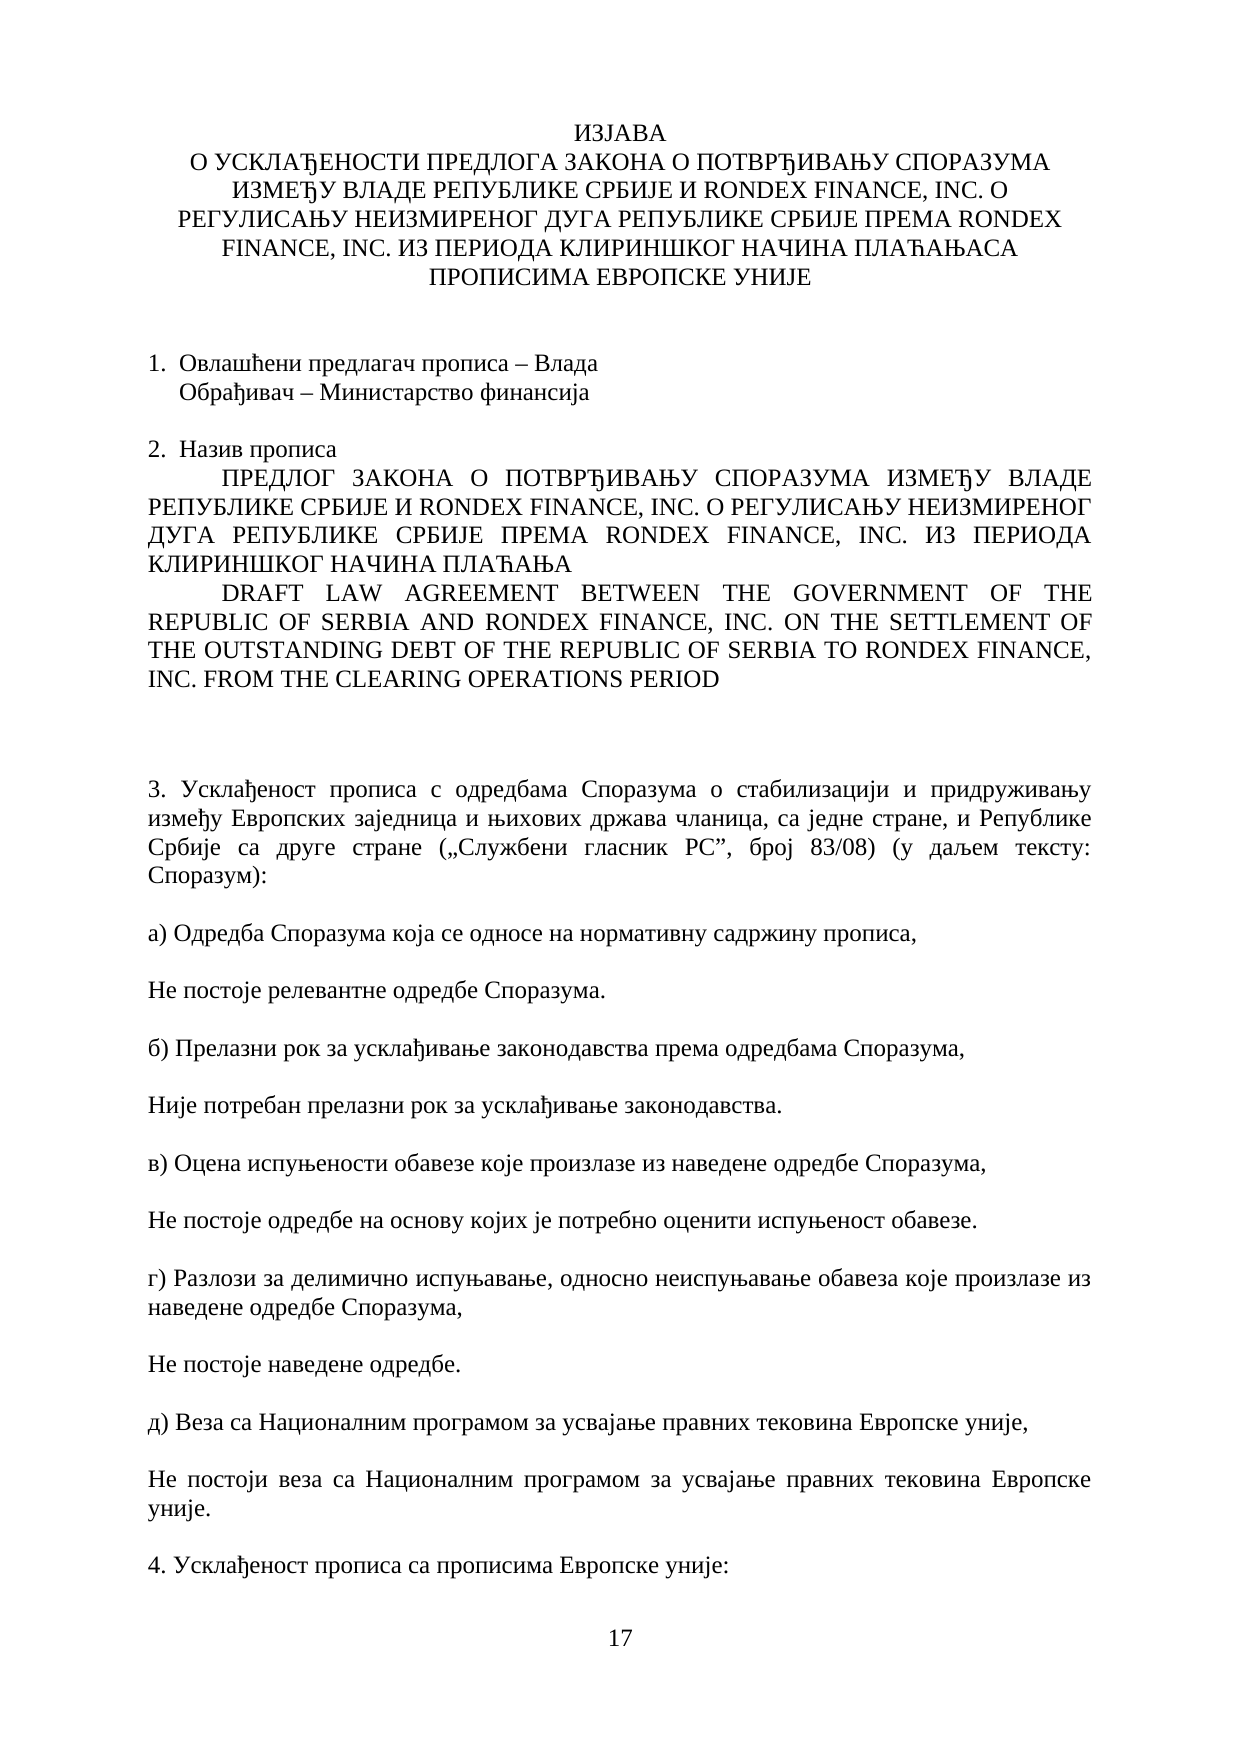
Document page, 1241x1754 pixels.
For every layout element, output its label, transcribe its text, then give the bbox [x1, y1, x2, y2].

text д) Веза са Националним програмом за усвајање правних тековина Европске уније, [148, 1407, 1093, 1436]
text ПРЕДЛОГ ЗАКОНА О ПОТВРЂИВАЊУ СПОРАЗУМА ИЗМЕЂУ ВЛАДЕ РЕПУБЛИКЕ СРБИЈЕ И RONDEX FINANCE, INC. O РЕГУЛИСАЊУ НЕИЗМИРЕНОГ ДУГА РЕПУБЛИКЕ СРБИЈЕ ПРЕМА RONDEX FINANCE, INC. ИЗ ПЕРИОДА КЛИРИНШКОГ НАЧИНА ПЛАЋАЊА [148, 463, 1093, 578]
text Не постоје одредбе на основу којих је потребно оценити испуњеност обавезе. [148, 1206, 1093, 1234]
text в) Оцена испуњености обавезе које произлазе из наведене одредбе Споразума, [148, 1148, 1093, 1177]
text Обрађивач – Министарство финансија [148, 377, 1093, 406]
text а) Одредба Споразума која се односе на нормативну садржину прописа, [148, 918, 1093, 947]
text б) Прелазни рок за усклађивање законодавства према одредбама Споразума, [148, 1033, 1093, 1062]
text Не постоје наведене одредбе. [148, 1349, 1093, 1378]
text 3. Усклађеност прописа с одредбама Споразума о стабилизацији и придруживању између Европских заједница и њихових држава чланица, са једне стране, и Републике Србије са друге стране („Службени гласник РС”, број 83/08) (у даљем тексту: Споразум): [148, 774, 1093, 889]
text Није потребан прелазни рок за усклађивање законодавства. [148, 1091, 1093, 1119]
text Не постоје релевантне одредбе Споразума. [148, 976, 1093, 1004]
text DRAFT LAW AGREEMENT BETWEEN THE GOVERNMENT OF THE REPUBLIC OF SERBIA AND RONDEX FINANCE, INC. ON THE SETTLEMENT OF THE OUTSTANDING DEBT OF THE REPUBLIC OF SERBIA TO RONDEX FINANCE, INC. FROM THE CLEARING OPERATIONS PERIOD [148, 578, 1093, 693]
text ИЗЈАВА [148, 118, 1093, 147]
text 1. Oвлашћени предлагач прописа – Влада [148, 348, 1093, 377]
text 4. Усклађеност прописа са прописима Европске уније: [148, 1551, 1093, 1579]
text 2. Назив прописа [148, 434, 1093, 463]
text О УСКЛАЂЕНОСТИ ПРЕДЛОГА ЗАКОНА О ПОТВРЂИВАЊУ СПОРАЗУМА ИЗМЕЂУ ВЛАДЕ РЕПУБЛИКЕ СРБИЈЕ И RONDEX FINANCE, INC. O РЕГУЛИСАЊУ НЕИЗМИРЕНОГ ДУГА РЕПУБЛИКЕ СРБИЈЕ ПРЕМА RONDEX FINANCE, INC. ИЗ ПЕРИОДА КЛИРИНШКОГ НАЧИНА ПЛАЋАЊАСА ПРОПИСИМА ЕВРОПСКЕ УНИЈЕ [148, 147, 1093, 291]
text г) Разлози за делимично испуњавање, односно неиспуњавање обавеза које произлазе из наведене одредбе Споразума, [148, 1263, 1093, 1321]
text Не постоји веза са Националним програмом за усвајање правних тековина Европске уније. [148, 1464, 1093, 1522]
